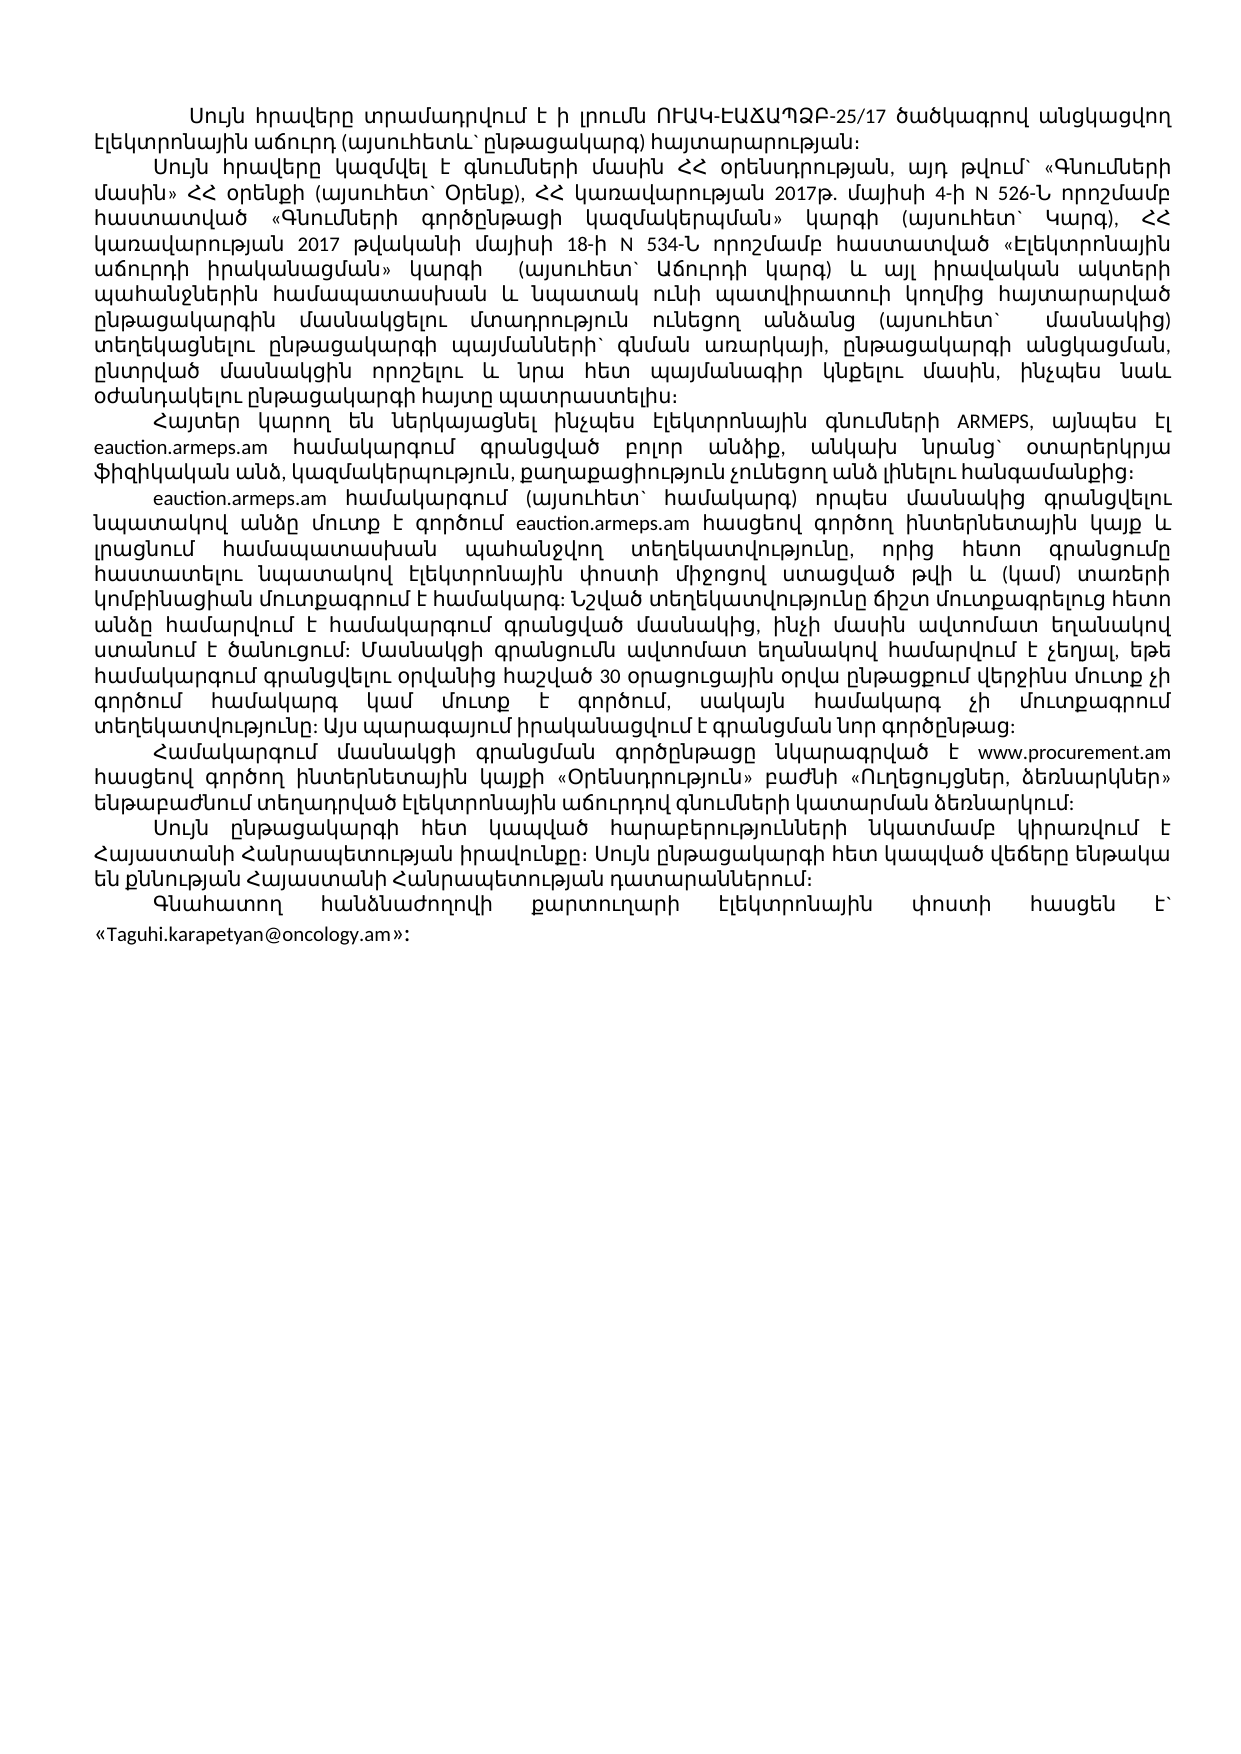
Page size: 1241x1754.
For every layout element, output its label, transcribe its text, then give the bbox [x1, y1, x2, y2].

text eauction.armeps.am համակարգում (այսուհետ` համակարգ) որպես մասնակից գրանցվելու նպատակով անձը մուտք է գործում eauction.armeps.am հասցեով գործող ինտերնետային կայք և լրացնում համապատասխան պահանջվող տեղեկատվությունը, որից հետո գրանցումը հաստատելու նպատակով էլեկտրոնային փոստի միջոցով ստացված թվի և (կամ) տառերի կոմբինացիան մուտքագրում է համակարգ: Նշված տեղեկատվությունը ճիշտ մուտքագրելուց հետո անձը համարվում է համակարգում գրանցված մասնակից, ինչի մասին ավտոմատ եղանակով ստանում է ծանուցում: Մասնակցի գրանցումն ավտոմատ եղանակով համարվում է չեղյալ, եթե համակարգում գրանցվելու օրվանից հաշված 30 օրացուցային օրվա ընթացքում վերջինս մուտք չի գործում համակարգ կամ մուտք է գործում, սակայն համակարգ չի մուտքագրում տեղեկատվությունը: Այս պարագայում իրականացվում է գրանցման նոր գործընթաց: [94, 485, 1171, 739]
text Սույն հրավերը կազմվել է գնումների մասին ՀՀ օրենսդրության, այդ թվում` «Գնումների մասին» ՀՀ օրենքի (այսուհետ` Օրենք), ՀՀ կառավարության 2017թ. մայիսի 4-ի N 526-Ն որոշմամբ հաստատված «Գնումների գործընթացի կազմակերպման» կարգի (այսուհետ` Կարգ), ՀՀ կառավարության 2017 թվականի մայիսի 18-ի N 534-Ն որոշմամբ հաստատված «Էլեկտրոնային աճուրդի իրականացման» կարգի (այսուհետ` Աճուրդի կարգ) և այլ իրավական ակտերի պահանջներին համապատասխան և նպատակ ունի պատվիրատուի կողմից հայտարարված ընթացակարգին մասնակցելու մտադրություն ունեցող անձանց (այսուհետ` մասնակից) տեղեկացնելու ընթացակարգի պայմանների` գնման առարկայի, ընթացակարգի անցկացման, ընտրված մասնակցին որոշելու և նրա հետ պայմանագիր կնքելու մասին, ինչպես նաև օժանդակելու ընթացակարգի հայտը պատրաստելիս։ [94, 154, 1171, 409]
text Հայտեր կարող են ներկայացնել ինչպես էլեկտրոնային գնումների ARMEPS, այնպես էլ eauction.armeps.am համակարգում գրանցված բոլոր անձիք, անկախ նրանց` օտարերկրյա ֆիզիկական անձ, կազմակերպություն, քաղաքացիություն չունեցող անձ լինելու հանգամանքից։ [94, 409, 1171, 485]
text Սույն ընթացակարգի հետ կապված հարաբերությունների նկատմամբ կիրառվում է Հայաստանի Հանրապետության իրավունքը։ Սույն ընթացակարգի հետ կապված վեճերը ենթակա են քննության Հայաստանի Հանրապետության դատարաններում։ [94, 815, 1171, 892]
text Համակարգում մասնակցի գրանցման գործընթացը նկարագրված է www.procurement.am հասցեով գործող ինտերնետային կայքի «Օրենսդրություն» բաժնի «Ուղեցույցներ, ձեռնարկներ» ենթաբաժնում տեղադրված էլեկտրոնային աճուրդով գնումների կատարման ձեռնարկում: [94, 739, 1171, 815]
text Սույն հրավերը տրամադրվում է ի լրումն ՈՒԱԿ-ԷԱՃԱՊՁԲ-25/17 ծածկագրով անցկացվող էլեկտրոնային աճուրդ (այսուհետև` ընթացակարգ) հայտարարության։ [94, 104, 1171, 154]
text Գնահատող հանձնաժողովի քարտուղարի էլեկտրոնային փոստի հասցեն է` «Taguhi.karapetyan@oncology.am»: [94, 892, 1171, 948]
